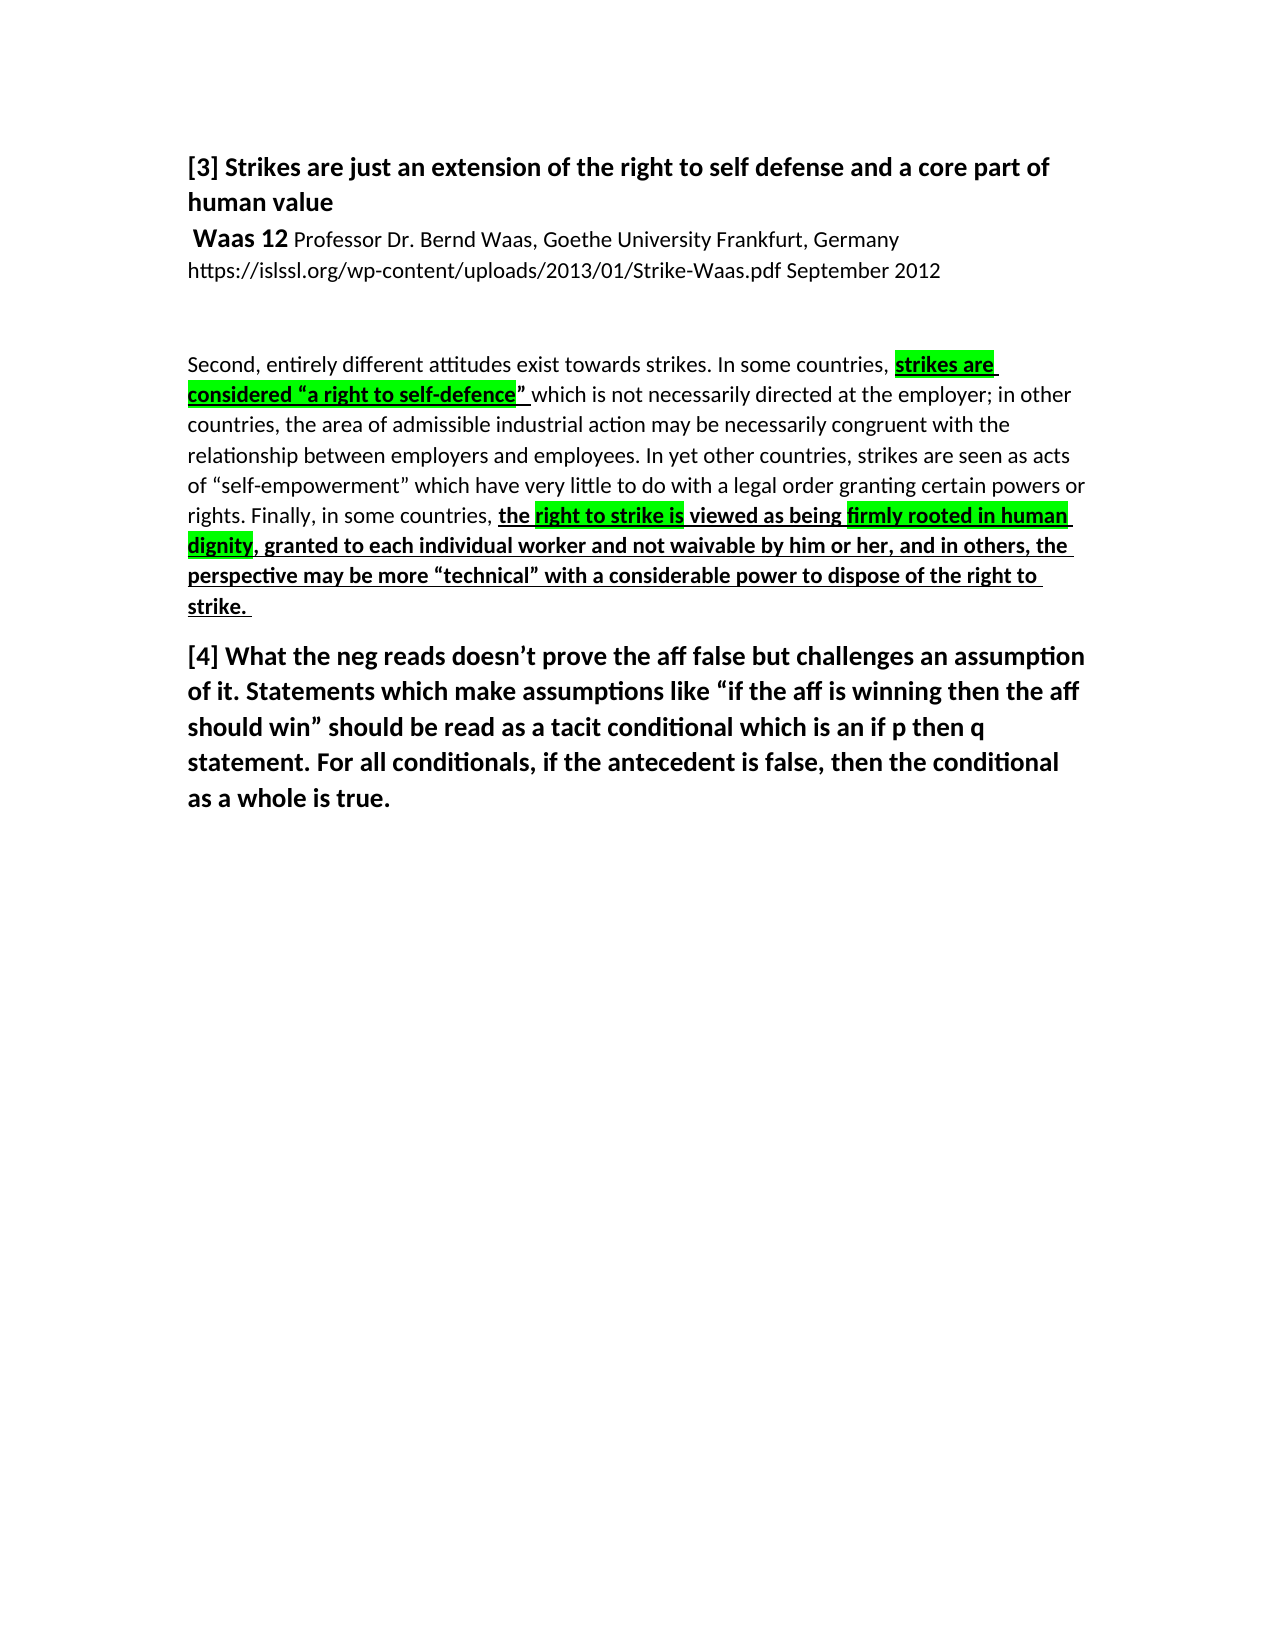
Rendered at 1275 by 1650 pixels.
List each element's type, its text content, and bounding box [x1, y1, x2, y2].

subtitle [4] What the neg reads doesn’t prove the aff false but challenges an assumption of it. Statements which make assumptions like “if the aff is winning then the aff should win” should be read as a tacit conditional which is an if p then q statement. For all conditionals, if the antecedent is false, then the conditional as a whole is true. [187, 639, 1087, 814]
text Waas 12 Professor Dr. Bernd Waas, Goethe University Frankfurt, Germany https://islssl.org/wp-content/uploads/2013/01/Strike-Waas.pdf September 2012 [187, 221, 1087, 284]
text Second, entirely different attitudes exist towards strikes. In some countries, strikes are considered “a right to self-defence” which is not necessarily directed at the employer; in other countries, the area of admissible industrial action may be necessarily congruent with the relationship between employers and employees. In yet other countries, strikes are seen as acts of “self-empowerment” which have very little to do with a legal order granting certain powers or rights. Finally, in some countries, the right to strike is viewed as being firmly rooted in human dignity, granted to each individual worker and not waivable by him or her, and in others, the perspective may be more “technical” with a considerable power to dispose of the right to strike. [187, 350, 1087, 620]
subtitle [3] Strikes are just an extension of the right to self defense and a core part of human value [187, 150, 1087, 219]
